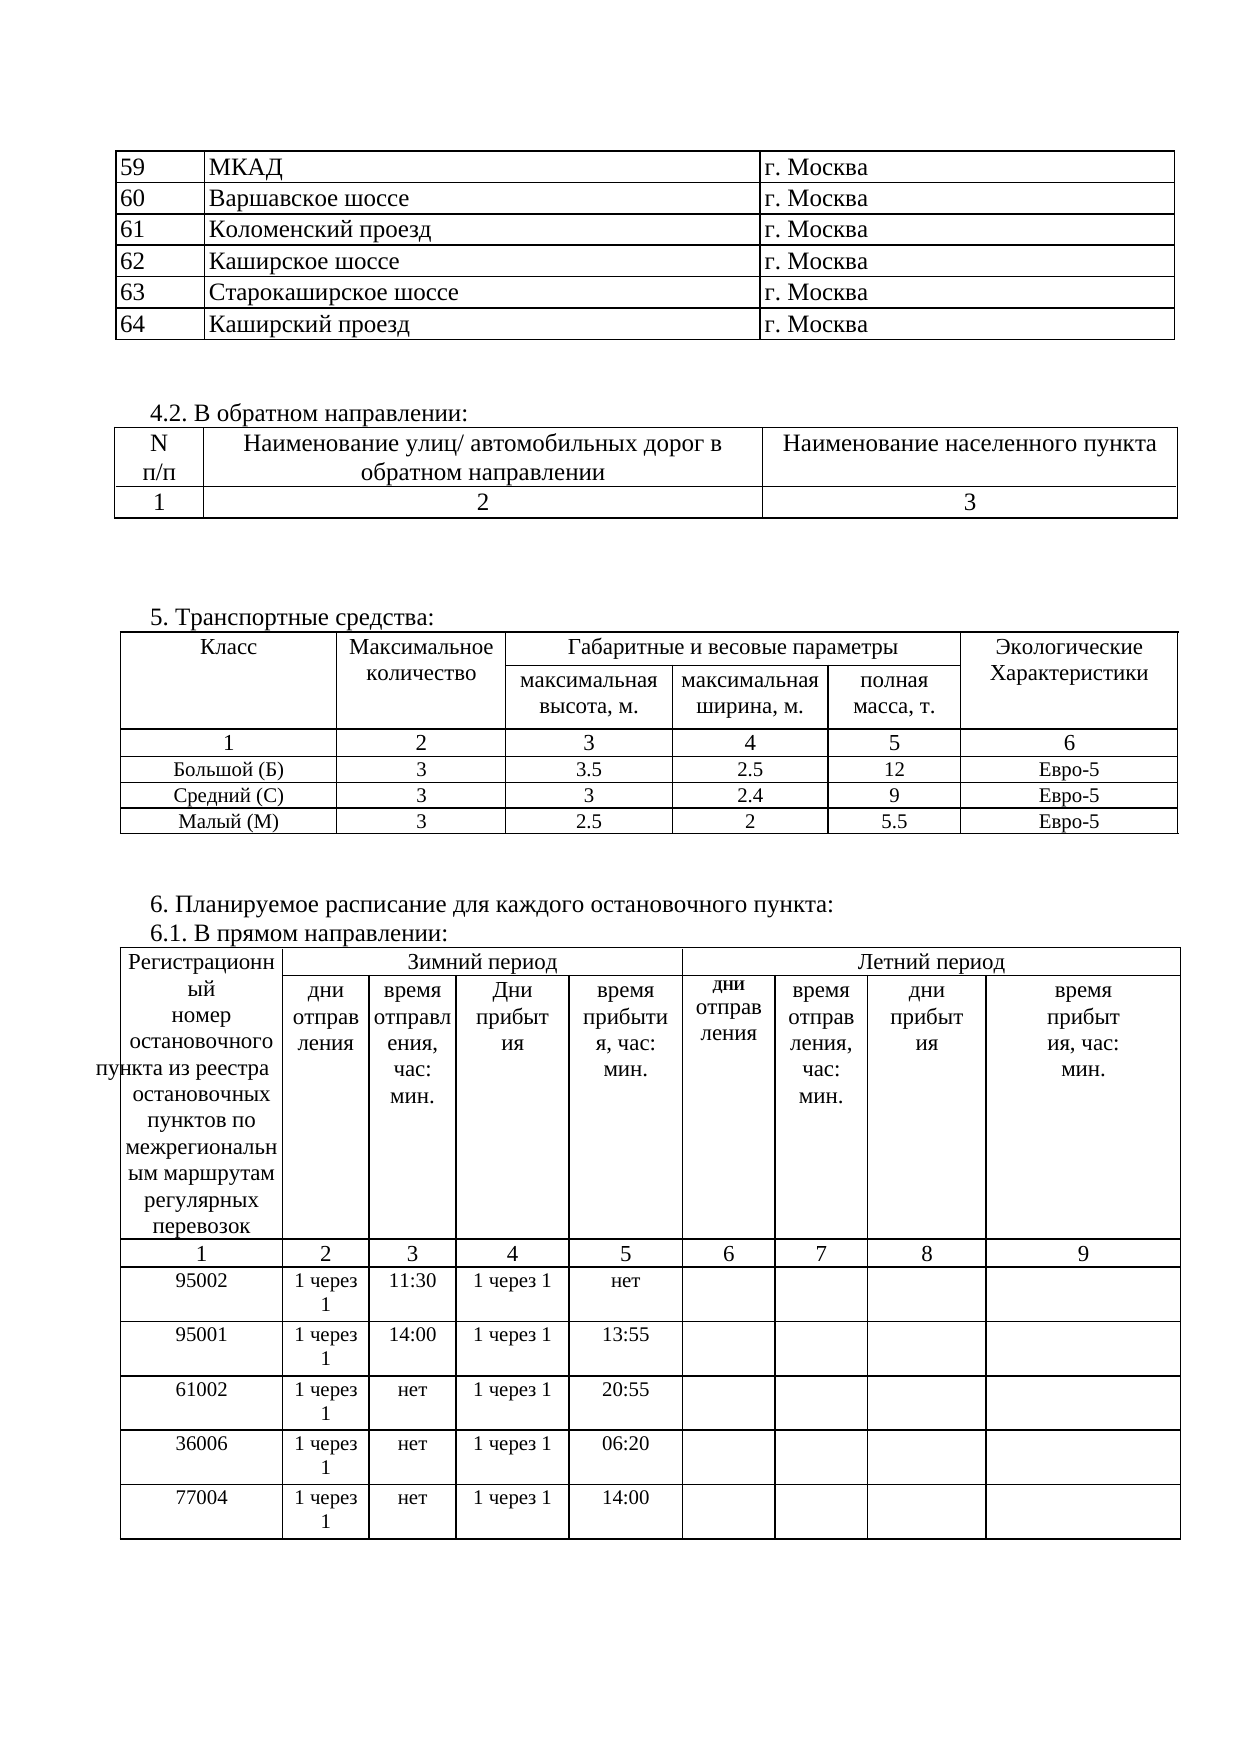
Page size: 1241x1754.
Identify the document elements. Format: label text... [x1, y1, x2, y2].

table_cell Варшавское шоссе [205, 183, 759, 213]
table_cell Малый (М) [121, 809, 336, 833]
table_cell 6 [683, 1240, 774, 1266]
table_cell [987, 1322, 1180, 1375]
text 6.1. В прямом направлении: [150, 918, 1090, 947]
table_cell 1 через 1 [457, 1268, 568, 1321]
table_cell [987, 1268, 1180, 1321]
table_cell 1 [121, 1240, 282, 1266]
table_cell Каширское шоссе [205, 246, 759, 276]
table_cell 36006 [121, 1431, 282, 1484]
table_cell 4 [673, 730, 827, 756]
table_cell 20:55 [570, 1377, 682, 1429]
text 6. Планируемое расписание для каждого остановочного пункта: [150, 889, 1090, 918]
table_cell [776, 1377, 867, 1429]
table_cell 2 [204, 487, 762, 517]
table_cell 1 через 1 [283, 1268, 368, 1321]
text 4.2. В обратном направлении: [150, 398, 1090, 427]
table_cell нет [570, 1268, 682, 1321]
table_cell 1 через 1 [457, 1431, 568, 1484]
table_cell 77004 [121, 1485, 282, 1538]
table_cell Старокаширское шоссе [205, 277, 759, 307]
table_cell г. Москва [761, 183, 1174, 213]
table_cell дни прибыт ия [868, 976, 985, 1238]
table_header Летний период [683, 948, 1180, 975]
table_cell 1 через 1 [457, 1322, 568, 1375]
table_cell максимальная высота, м. [506, 666, 672, 728]
table_cell 2.5 [506, 809, 672, 833]
table_cell 5 [570, 1240, 682, 1266]
table_cell 14:00 [370, 1322, 455, 1375]
table_cell 1 через 1 [283, 1431, 368, 1484]
table_cell Средний (С) [121, 783, 336, 807]
table_cell г. Москва [761, 309, 1174, 339]
table_cell Дни прибыт ия [457, 976, 568, 1238]
table_cell [776, 1268, 867, 1321]
table_cell 62 [117, 246, 204, 276]
table_cell 4 [457, 1240, 568, 1266]
table_cell 3 [337, 757, 505, 781]
table_cell 11:30 [370, 1268, 455, 1321]
table_cell [776, 1485, 867, 1538]
table_cell время отправл ения, час: мин. [370, 976, 455, 1238]
table_header Класс [121, 633, 336, 728]
table_cell [776, 1322, 867, 1375]
table_cell Каширский проезд [205, 309, 759, 339]
table_cell 5.5 [829, 809, 960, 833]
table_cell 61 [117, 215, 204, 244]
table_cell [683, 1268, 774, 1321]
table_cell нет [370, 1431, 455, 1484]
table_cell 9 [829, 783, 960, 807]
table_cell [683, 1431, 774, 1484]
table_cell г. Москва [761, 246, 1174, 276]
table_cell 13:55 [570, 1322, 682, 1375]
table_cell Коломенский проезд [205, 215, 759, 244]
table_cell [868, 1431, 985, 1484]
table_cell нет [370, 1377, 455, 1429]
table_cell 2.4 [673, 783, 827, 807]
table_cell 2 [673, 809, 827, 833]
table_cell [776, 1431, 867, 1484]
table_cell 14:00 [570, 1485, 682, 1538]
table_cell [868, 1322, 985, 1375]
table_cell дни отправ ления [283, 976, 368, 1238]
text 5. Транспортные средства: [150, 602, 1090, 631]
table_cell 3 [337, 783, 505, 807]
table_cell 61002 [121, 1377, 282, 1429]
table_cell г. Москва [761, 277, 1174, 307]
table_cell 6 [961, 730, 1177, 756]
table_cell максимальная ширина, м. [673, 666, 827, 728]
table_cell 95001 [121, 1322, 282, 1375]
table_header Наименование улиц/ автомобильных дорог в обратном направлении [204, 428, 762, 486]
table_cell 60 [117, 183, 204, 213]
table_cell [868, 1377, 985, 1429]
table_cell 64 [117, 309, 204, 339]
table_cell 95002 [121, 1268, 282, 1321]
table_cell 3.5 [506, 757, 672, 781]
table_cell 3 [763, 486, 1177, 517]
table_cell 12 [829, 757, 960, 781]
table_cell Евро-5 [961, 809, 1177, 833]
table_cell 1 через 1 [457, 1377, 568, 1429]
table_cell г. Москва [761, 152, 1174, 181]
table_cell 8 [868, 1240, 985, 1266]
table_cell 3 [506, 730, 672, 756]
table_cell Большой (Б) [121, 757, 336, 781]
table_cell 5 [829, 730, 960, 756]
table_cell 3 [506, 783, 672, 807]
table_cell время прибыт ия, час: мин. [987, 976, 1180, 1238]
table_cell Евро-5 [961, 783, 1177, 807]
table_cell полная масса, т. [829, 666, 960, 728]
table_header Максимальное количество [337, 633, 505, 728]
table_cell [987, 1431, 1180, 1484]
table_cell 1 [115, 487, 203, 517]
table_header Регистрационный номер остановочного пункта из реестра остановочных пунктов по межрегиональным маршрутам регулярных перевозок [121, 948, 282, 1238]
table_cell 63 [117, 277, 204, 307]
table_cell г. Москва [761, 215, 1174, 244]
table_cell 3 [337, 809, 505, 833]
table_cell 06:20 [570, 1431, 682, 1484]
table_cell [868, 1268, 985, 1321]
table_header N п/п [115, 428, 203, 486]
table_cell 2.5 [673, 757, 827, 781]
table_cell время отправ ления, час: мин. [776, 976, 867, 1238]
table_cell 59 [117, 152, 204, 181]
table_cell Евро-5 [961, 757, 1177, 781]
table_cell 2 [337, 730, 505, 756]
table_header Наименование населенного пункта [763, 428, 1177, 486]
table_cell 1 через 1 [283, 1322, 368, 1375]
table_cell [683, 1377, 774, 1429]
table_cell 1 через 1 [457, 1485, 568, 1538]
table_header Экологические Характеристики [961, 633, 1177, 728]
table_cell 1 через 1 [283, 1377, 368, 1429]
table_header Зимний период [283, 948, 682, 975]
table_cell МКАД [205, 152, 759, 181]
table_cell [987, 1377, 1180, 1429]
table_cell 1 [121, 730, 336, 756]
table_cell 3 [370, 1240, 455, 1266]
table_cell 9 [987, 1240, 1180, 1266]
table_cell 2 [283, 1240, 368, 1266]
table_header Габаритные и весовые параметры [506, 633, 960, 664]
table_cell время прибыти я, час: мин. [570, 976, 682, 1238]
table_cell ДНИ отправ ления [683, 976, 774, 1238]
table_cell [683, 1485, 774, 1538]
table_cell [868, 1485, 985, 1538]
table_cell 1 через 1 [283, 1485, 368, 1538]
table_cell 7 [776, 1240, 867, 1266]
table_cell [987, 1485, 1180, 1538]
table_cell [683, 1322, 774, 1375]
table_cell нет [370, 1485, 455, 1538]
